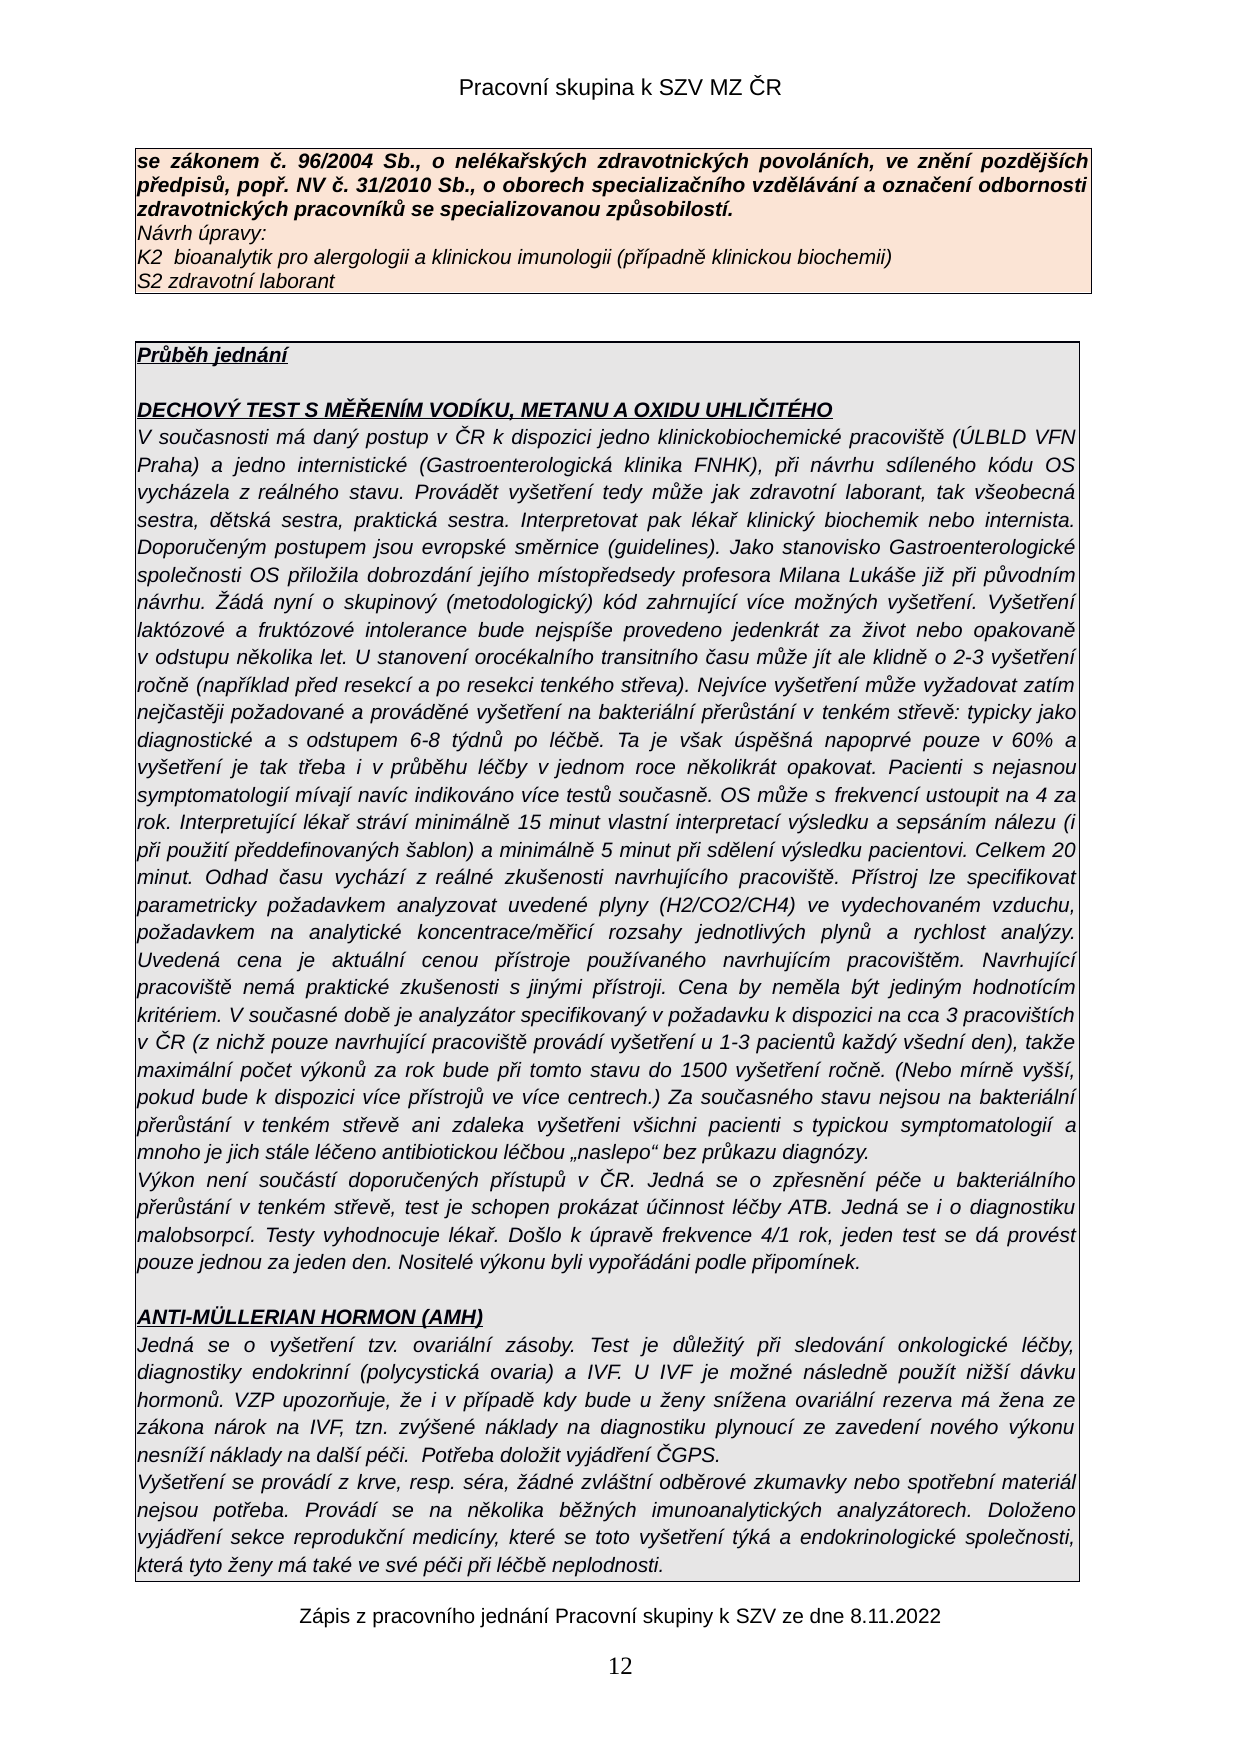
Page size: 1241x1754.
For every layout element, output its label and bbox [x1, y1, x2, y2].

table_header [136, 149, 1091, 292]
table_header [136, 343, 1079, 1581]
